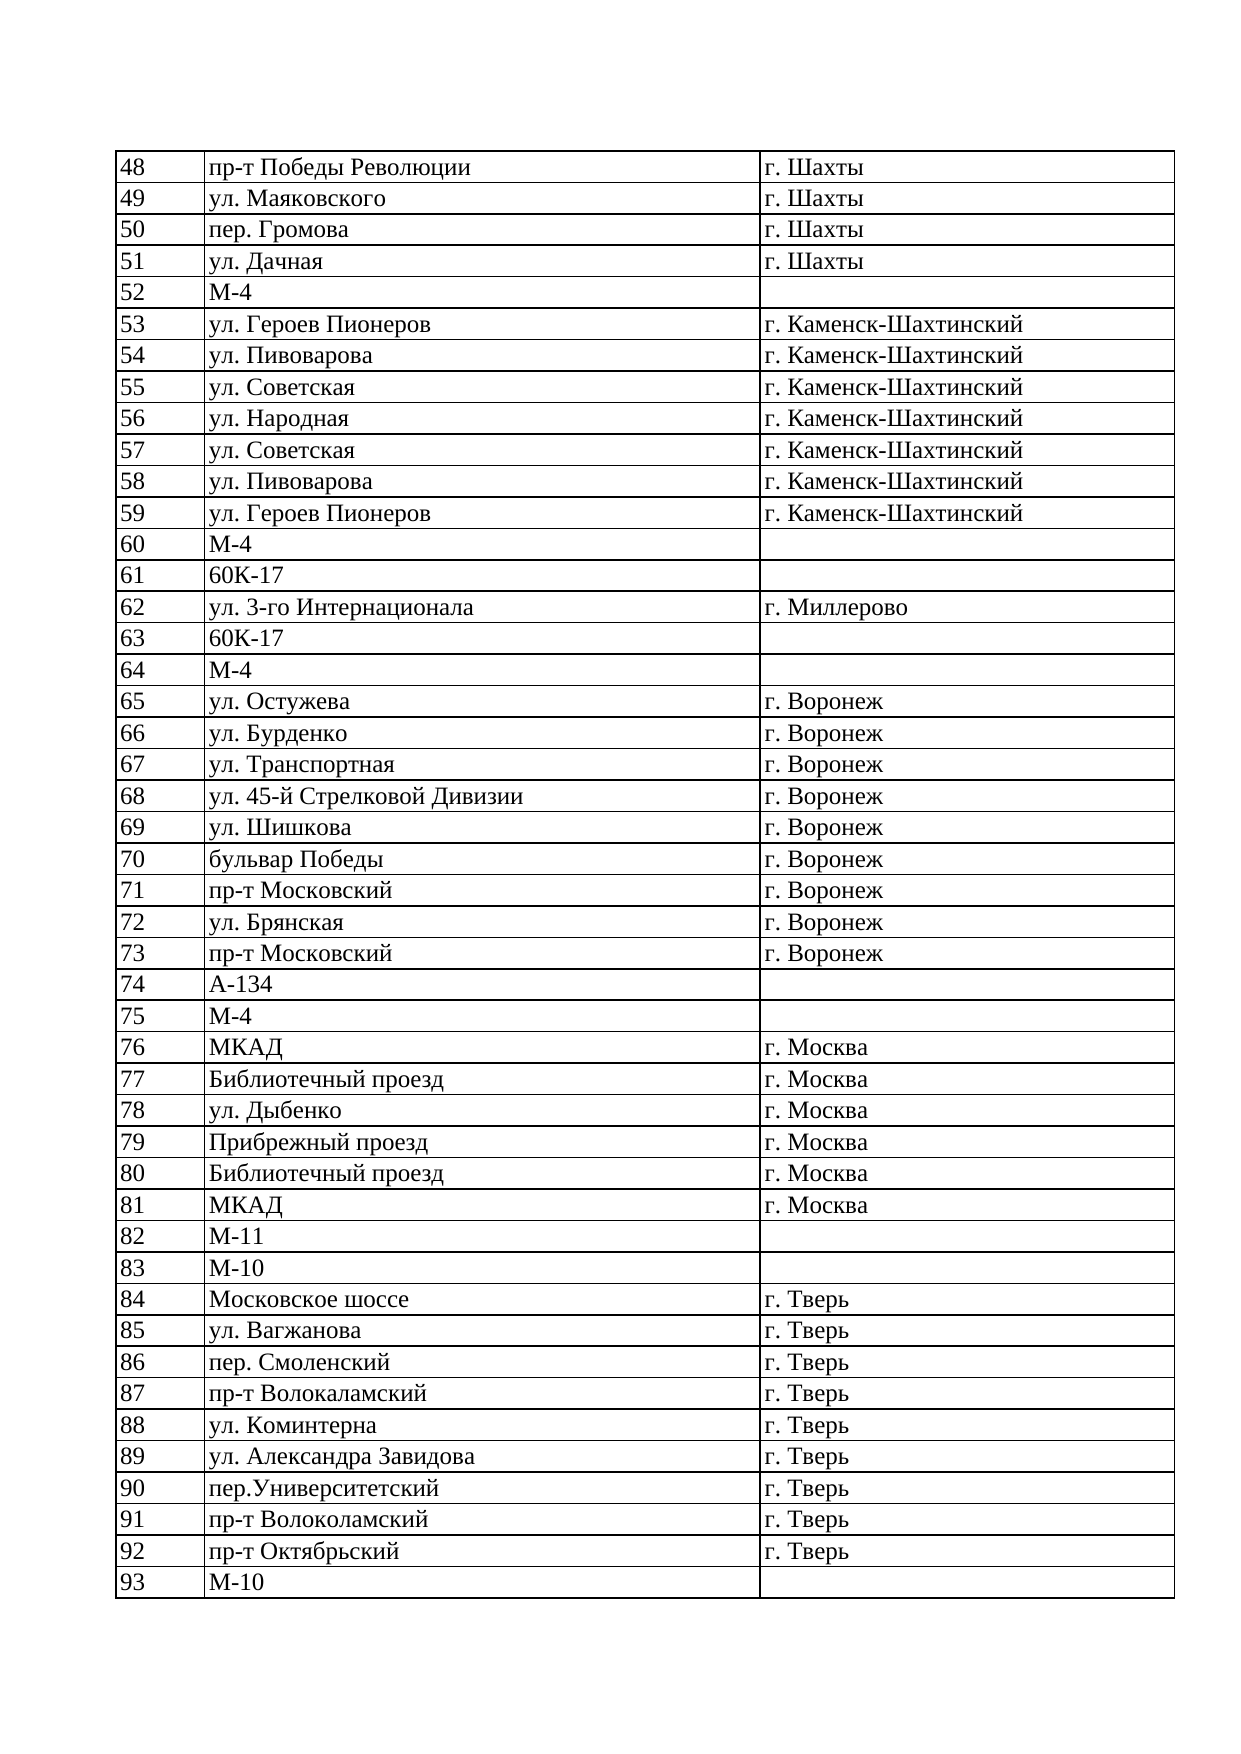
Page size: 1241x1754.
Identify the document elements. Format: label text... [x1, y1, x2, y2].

table_cell 49 [117, 183, 204, 213]
table_cell 60К-17 [205, 623, 759, 653]
table_cell ул. Пивоварова [205, 340, 759, 370]
table_cell г. Воронеж [761, 812, 1174, 842]
table_cell г. Тверь [761, 1473, 1174, 1503]
table_cell 93 [117, 1567, 204, 1597]
table_cell г. Воронеж [761, 749, 1174, 779]
table_cell 55 [117, 372, 204, 402]
table_cell [761, 561, 1174, 590]
table_cell г. Москва [761, 1190, 1174, 1219]
table_cell 61 [117, 561, 204, 590]
table_cell 56 [117, 403, 204, 433]
table_cell МКАД [205, 1032, 759, 1062]
table_cell г. Тверь [761, 1504, 1174, 1534]
table_cell 71 [117, 875, 204, 905]
table_cell г. Шахты [761, 152, 1174, 181]
table_cell 86 [117, 1347, 204, 1377]
table_cell г. Тверь [761, 1284, 1174, 1314]
table_cell пр-т Московский [205, 875, 759, 905]
table_cell г. Каменск-Шахтинский [761, 435, 1174, 464]
table_cell г. Тверь [761, 1347, 1174, 1377]
table_cell 52 [117, 277, 204, 307]
table_cell Библиотечный проезд [205, 1064, 759, 1094]
table_cell пр-т Московский [205, 938, 759, 968]
table_cell 65 [117, 686, 204, 716]
table_cell 89 [117, 1441, 204, 1471]
table_cell [761, 1567, 1174, 1597]
table_cell г. Тверь [761, 1378, 1174, 1408]
table_cell 59 [117, 498, 204, 527]
table_cell пр-т Волокаламский [205, 1378, 759, 1408]
table_cell г. Каменск-Шахтинский [761, 309, 1174, 339]
table_cell 82 [117, 1221, 204, 1251]
table_cell г. Каменск-Шахтинский [761, 372, 1174, 402]
table_cell г. Воронеж [761, 718, 1174, 748]
table_cell [761, 655, 1174, 685]
table_cell Московское шоссе [205, 1284, 759, 1314]
table_cell г. Шахты [761, 246, 1174, 276]
table_cell 63 [117, 623, 204, 653]
table_cell ул. Вагжанова [205, 1316, 759, 1345]
table_cell 85 [117, 1316, 204, 1345]
table_cell пер. Смоленский [205, 1347, 759, 1377]
table_cell ул. Брянская [205, 907, 759, 936]
table_cell ул. Героев Пионеров [205, 498, 759, 527]
table_cell ул. Дачная [205, 246, 759, 276]
table_cell Библиотечный проезд [205, 1158, 759, 1188]
table_cell г. Шахты [761, 215, 1174, 244]
table_cell 69 [117, 812, 204, 842]
table_cell 78 [117, 1095, 204, 1125]
table_cell г. Москва [761, 1158, 1174, 1188]
table_cell 77 [117, 1064, 204, 1094]
table_cell М-4 [205, 277, 759, 307]
table_cell 90 [117, 1473, 204, 1503]
table_cell г. Тверь [761, 1536, 1174, 1566]
table_cell г. Каменск-Шахтинский [761, 340, 1174, 370]
table_cell [761, 529, 1174, 559]
table_cell 48 [117, 152, 204, 181]
table_cell ул. Шишкова [205, 812, 759, 842]
table_cell г. Каменск-Шахтинский [761, 466, 1174, 496]
table_cell пр-т Победы Революции [205, 152, 759, 181]
table_cell [761, 970, 1174, 999]
table_cell г. Москва [761, 1127, 1174, 1157]
table_cell г. Каменск-Шахтинский [761, 403, 1174, 433]
table_cell ул. Советская [205, 372, 759, 402]
table_cell ул. Дыбенко [205, 1095, 759, 1125]
table_cell 62 [117, 592, 204, 622]
table_cell М-4 [205, 529, 759, 559]
table_cell 80 [117, 1158, 204, 1188]
table_cell 74 [117, 970, 204, 999]
table_cell М-10 [205, 1253, 759, 1282]
table_cell М-4 [205, 1001, 759, 1031]
table_cell 53 [117, 309, 204, 339]
table_cell пр-т Волоколамский [205, 1504, 759, 1534]
table_cell 83 [117, 1253, 204, 1282]
table_cell бульвар Победы [205, 844, 759, 873]
table_cell пер.Университетский [205, 1473, 759, 1503]
table_cell г. Воронеж [761, 686, 1174, 716]
table_cell пер. Громова [205, 215, 759, 244]
table_cell 91 [117, 1504, 204, 1534]
table_cell г. Миллерово [761, 592, 1174, 622]
table_cell г. Шахты [761, 183, 1174, 213]
table_cell 66 [117, 718, 204, 748]
table_cell ул. Бурденко [205, 718, 759, 748]
table_cell ул. Коминтерна [205, 1410, 759, 1440]
table_cell г. Воронеж [761, 907, 1174, 936]
table_cell г. Тверь [761, 1441, 1174, 1471]
table_cell 76 [117, 1032, 204, 1062]
table_cell г. Каменск-Шахтинский [761, 498, 1174, 527]
table_cell 75 [117, 1001, 204, 1031]
table_cell 50 [117, 215, 204, 244]
table_cell 54 [117, 340, 204, 370]
table_cell г. Тверь [761, 1410, 1174, 1440]
table_cell 60 [117, 529, 204, 559]
table_cell ул. Советская [205, 435, 759, 464]
table_cell 64 [117, 655, 204, 685]
table_cell 92 [117, 1536, 204, 1566]
table_cell 88 [117, 1410, 204, 1440]
table_cell А-134 [205, 970, 759, 999]
table_cell 87 [117, 1378, 204, 1408]
table_cell ул. Народная [205, 403, 759, 433]
table_cell ул. 3-го Интернационала [205, 592, 759, 622]
table_cell г. Москва [761, 1064, 1174, 1094]
table_cell М-10 [205, 1567, 759, 1597]
table_cell 70 [117, 844, 204, 873]
table_cell ул. Транспортная [205, 749, 759, 779]
table_cell [761, 1001, 1174, 1031]
table_cell Прибрежный проезд [205, 1127, 759, 1157]
table_cell МКАД [205, 1190, 759, 1219]
table_cell [761, 1221, 1174, 1251]
table_cell [761, 1253, 1174, 1282]
table_cell ул. Александра Завидова [205, 1441, 759, 1471]
table_cell 57 [117, 435, 204, 464]
table_cell г. Москва [761, 1032, 1174, 1062]
table_cell 67 [117, 749, 204, 779]
table_cell 60К-17 [205, 561, 759, 590]
table_cell 51 [117, 246, 204, 276]
table_cell г. Воронеж [761, 938, 1174, 968]
table_cell г. Воронеж [761, 875, 1174, 905]
table_cell М-4 [205, 655, 759, 685]
table_cell [761, 623, 1174, 653]
table_cell 79 [117, 1127, 204, 1157]
table_cell г. Воронеж [761, 844, 1174, 873]
table_cell г. Воронеж [761, 781, 1174, 811]
table_cell ул. 45-й Стрелковой Дивизии [205, 781, 759, 811]
table_cell 73 [117, 938, 204, 968]
table_cell 72 [117, 907, 204, 936]
table_cell г. Тверь [761, 1316, 1174, 1345]
table_cell ул. Остужева [205, 686, 759, 716]
table_cell ул. Пивоварова [205, 466, 759, 496]
table_cell г. Москва [761, 1095, 1174, 1125]
table_cell 68 [117, 781, 204, 811]
table_cell [761, 277, 1174, 307]
table_cell М-11 [205, 1221, 759, 1251]
table_cell ул. Маяковского [205, 183, 759, 213]
table_cell 81 [117, 1190, 204, 1219]
table_cell 84 [117, 1284, 204, 1314]
table_cell пр-т Октябрьский [205, 1536, 759, 1566]
table_cell ул. Героев Пионеров [205, 309, 759, 339]
table_cell 58 [117, 466, 204, 496]
